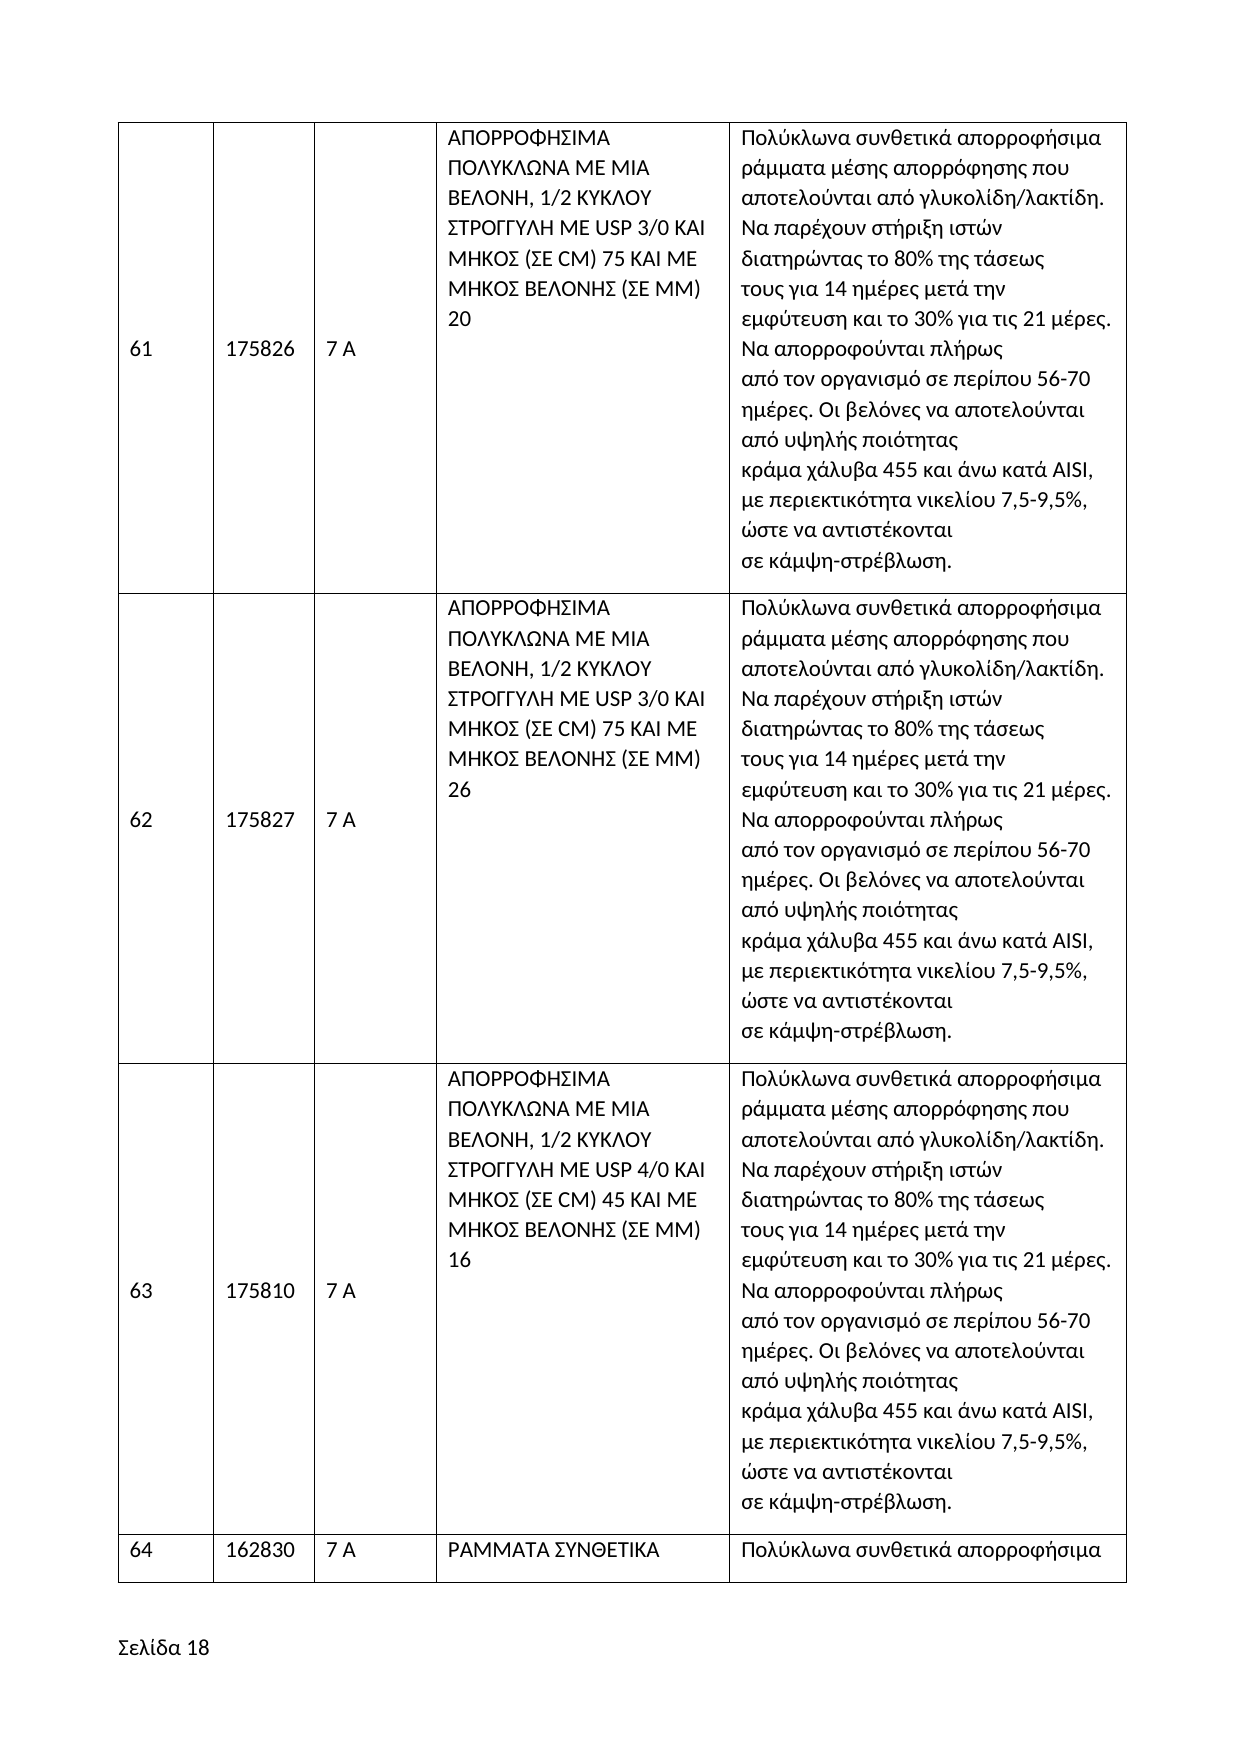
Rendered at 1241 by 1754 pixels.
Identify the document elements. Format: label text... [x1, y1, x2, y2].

table_cell 175826 [214, 123, 314, 592]
table_cell 64 [119, 1535, 213, 1582]
table_cell 62 [119, 594, 213, 1063]
table_cell 7 Α [315, 1064, 436, 1534]
table_cell 7 Α [315, 594, 436, 1063]
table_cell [730, 1535, 1126, 1582]
table_cell 7 Α [315, 1535, 436, 1582]
table_cell 61 [119, 123, 213, 592]
table_cell 63 [119, 1064, 213, 1534]
table_cell 175827 [214, 594, 314, 1063]
table_cell 7 Α [315, 123, 436, 592]
table_cell ΑΠΟΡΡΟΦΗΣΙΜΑ ΠΟΛΥΚΛΩΝΑ ΜΕ ΜΊΑ ΒΕΛΌΝΗ, 1/2 ΚΎΚΛΟΥ ΣΤΡΟΓΓΎΛΗ ΜΕ USP 4/0 ΚΑΙ ΜΉΚΟΣ (ΣΕ CM) 45 ΚΑΙ ΜΕ ΜΉΚΟΣ ΒΕΛΌΝΗΣ (ΣΕ MM) 16 [437, 1064, 729, 1534]
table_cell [730, 123, 1126, 592]
table_cell ΑΠΟΡΡΟΦΗΣΙΜΑ ΠΟΛΥΚΛΩΝΑ ΜΕ ΜΊΑ ΒΕΛΌΝΗ, 1/2 ΚΎΚΛΟΥ ΣΤΡΟΓΓΎΛΗ ΜΕ USP 3/0 ΚΑΙ ΜΉΚΟΣ (ΣΕ CM) 75 ΚΑΙ ΜΕ ΜΉΚΟΣ ΒΕΛΌΝΗΣ (ΣΕ MM) 20 [437, 123, 729, 592]
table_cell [437, 1535, 729, 1582]
table_cell ΑΠΟΡΡΟΦΗΣΙΜΑ ΠΟΛΥΚΛΩΝΑ ΜΕ ΜΊΑ ΒΕΛΌΝΗ, 1/2 ΚΎΚΛΟΥ ΣΤΡΟΓΓΎΛΗ ΜΕ USP 3/0 ΚΑΙ ΜΉΚΟΣ (ΣΕ CM) 75 ΚΑΙ ΜΕ ΜΉΚΟΣ ΒΕΛΌΝΗΣ (ΣΕ MM) 26 [437, 594, 729, 1063]
table_cell 162830 [214, 1535, 314, 1582]
table_cell 175810 [214, 1064, 314, 1534]
